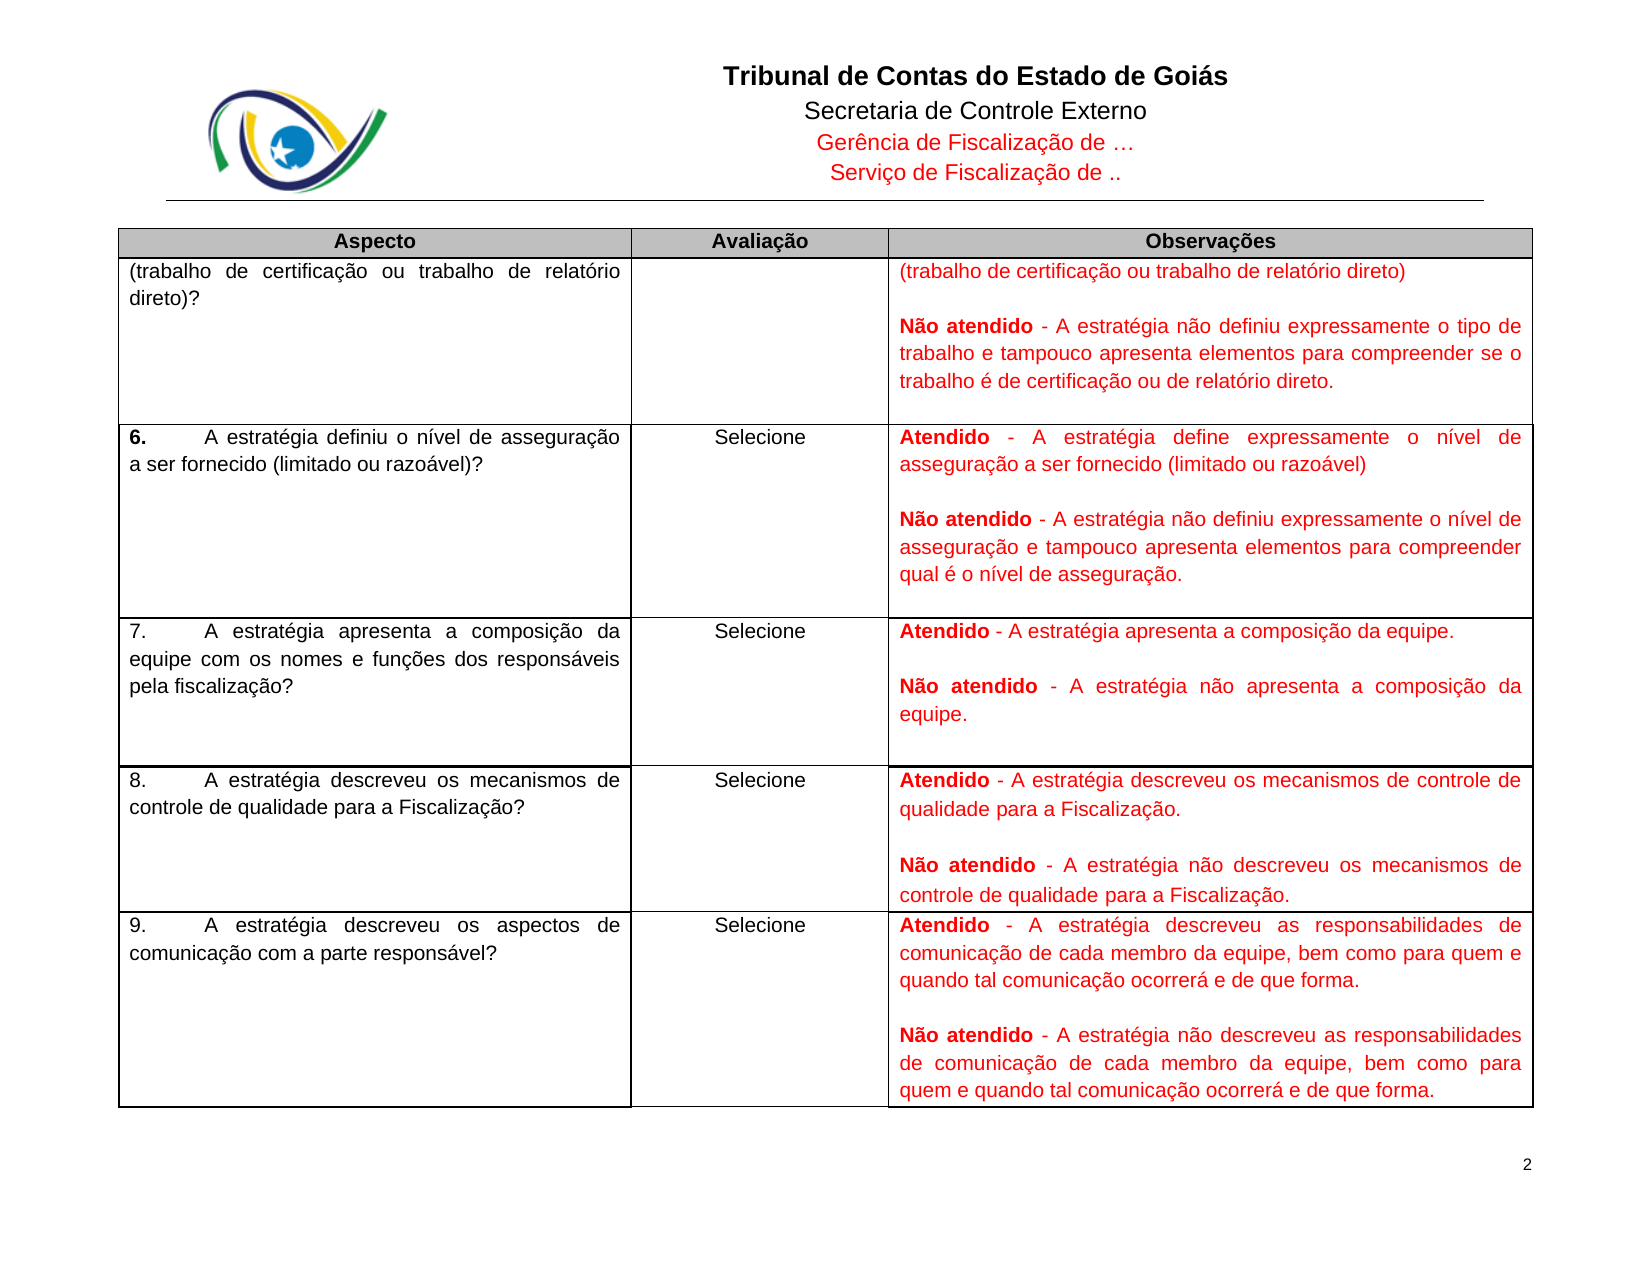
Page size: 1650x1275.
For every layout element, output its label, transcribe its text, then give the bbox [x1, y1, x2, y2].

table_cell Atendido - A estratégia apresenta a composição da equipe. Não atendido - A estratégia não apresenta a composição da equipe. [889, 619, 1532, 765]
table_cell A estratégia definiu o tipo de trabalho (trabalho de certificação ou trabalho de relatório direto)? [119, 259, 631, 423]
table_header Observações [889, 229, 1532, 257]
table_cell [632, 766, 888, 911]
picture [201, 82, 393, 200]
table_cell [632, 425, 888, 617]
table_cell A estratégia descreveu os aspectos de comunicação com a parte responsável? [120, 913, 630, 1106]
table_cell Atendido - A estratégia descreveu as responsabilidades de comunicação de cada membro da equipe, bem como para quem e quando tal comunicação ocorrerá e de que forma. Não atendido - A estratégia não descreveu as responsabilidades de comunicação de cada membro da equipe, bem como para quem e quando tal comunicação ocorrerá e de que forma. [889, 913, 1532, 1106]
table_cell Atendido - A estratégia define expressamente o nível de asseguração a ser fornecido (limitado ou razoável) Não atendido - A estratégia não definiu expressamente o nível de asseguração e tampouco apresenta elementos para compreender qual é o nível de asseguração. [889, 425, 1532, 617]
table_header Avaliação [632, 229, 888, 257]
table_header Aspecto [119, 229, 631, 257]
table_cell Atendido - A estratégia descreveu os mecanismos de controle de qualidade para a Fiscalização. Não atendido - A estratégia não descreveu os mecanismos de controle de qualidade para a Fiscalização. [889, 768, 1532, 911]
table_cell A estratégia apresenta a composição da equipe com os nomes e funções dos responsáveis pela fiscalização? [120, 619, 630, 765]
table_cell [632, 618, 888, 765]
table_cell [632, 912, 888, 1106]
table_cell [632, 259, 888, 423]
table_cell A estratégia descreveu os mecanismos de controle de qualidade para a Fiscalização? [120, 768, 630, 911]
table_cell A estratégia definiu o nível de asseguração a ser fornecido (limitado ou razoável)? [120, 425, 630, 617]
